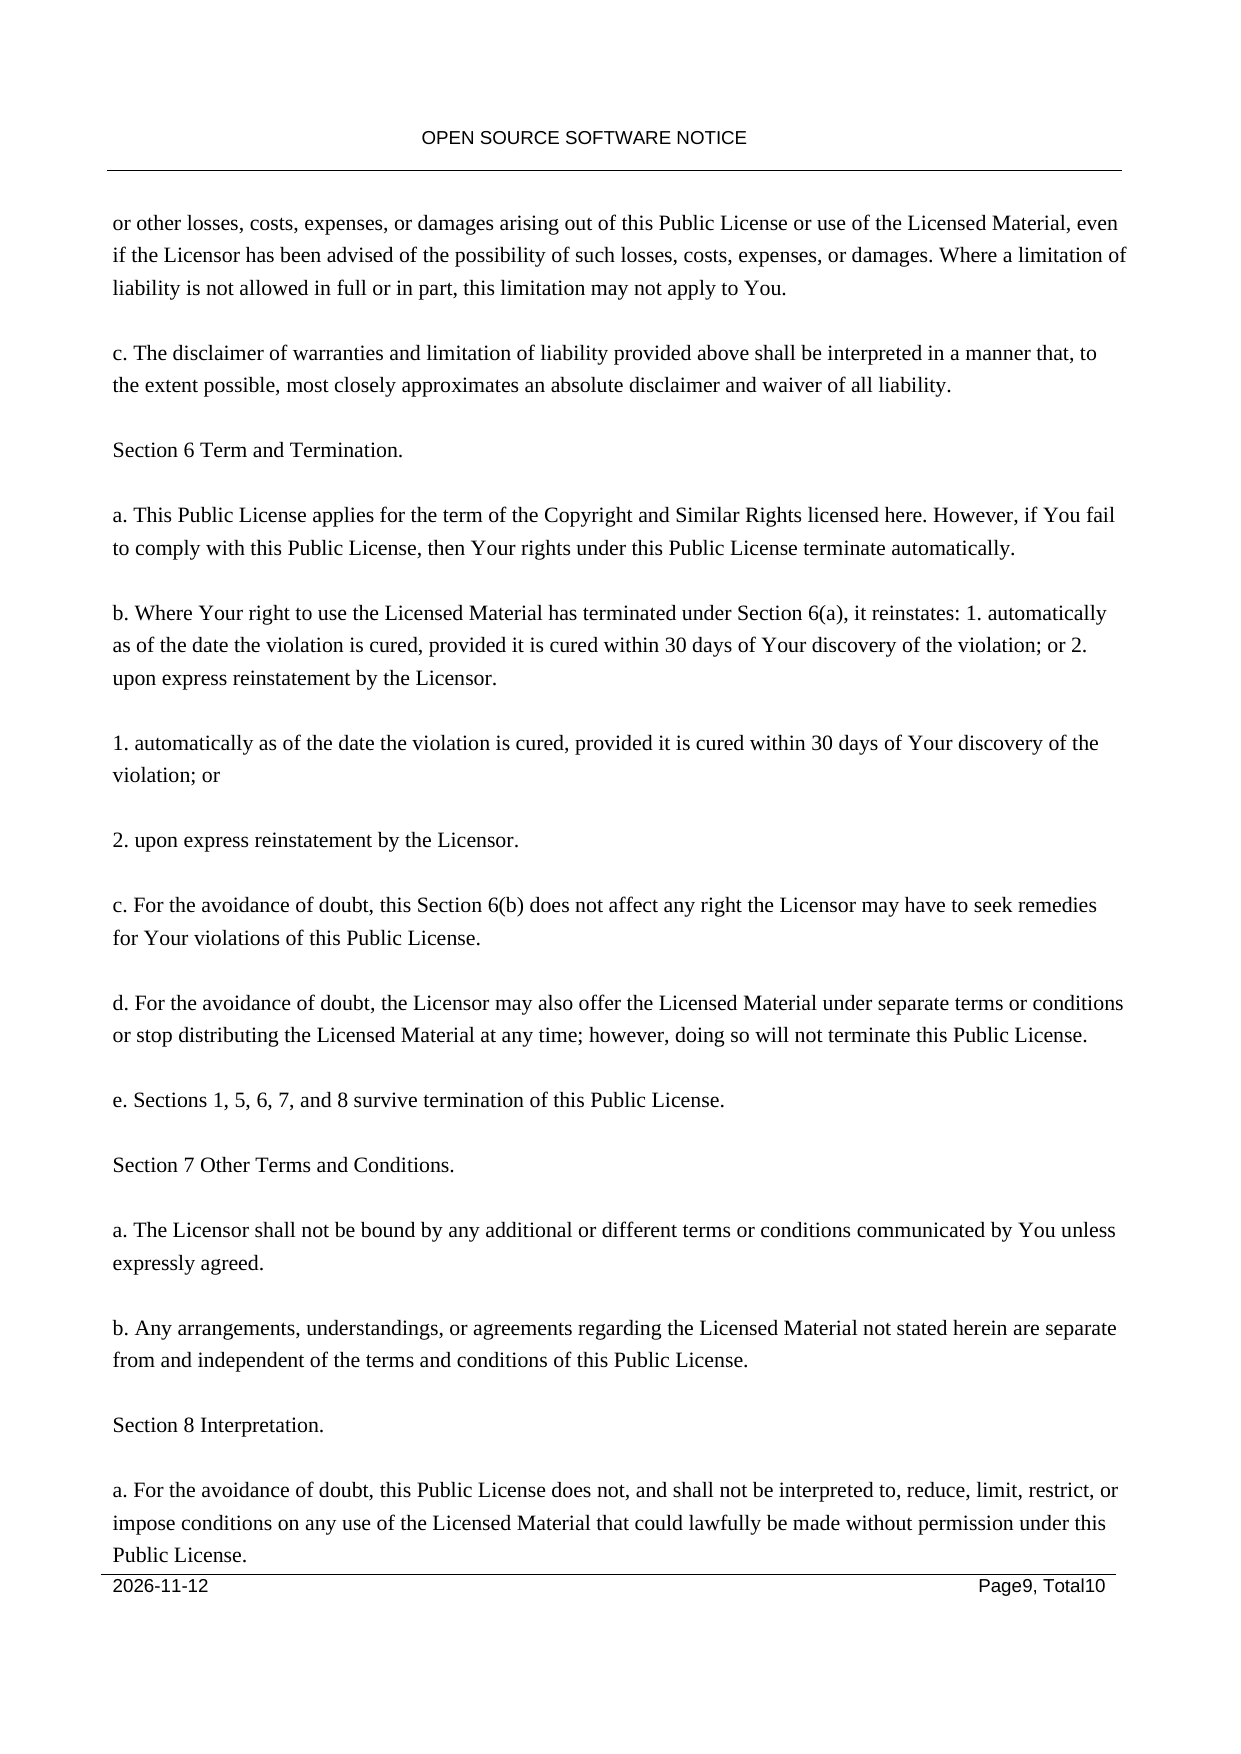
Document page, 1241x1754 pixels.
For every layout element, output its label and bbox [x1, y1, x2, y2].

text [112, 206, 1128, 1571]
